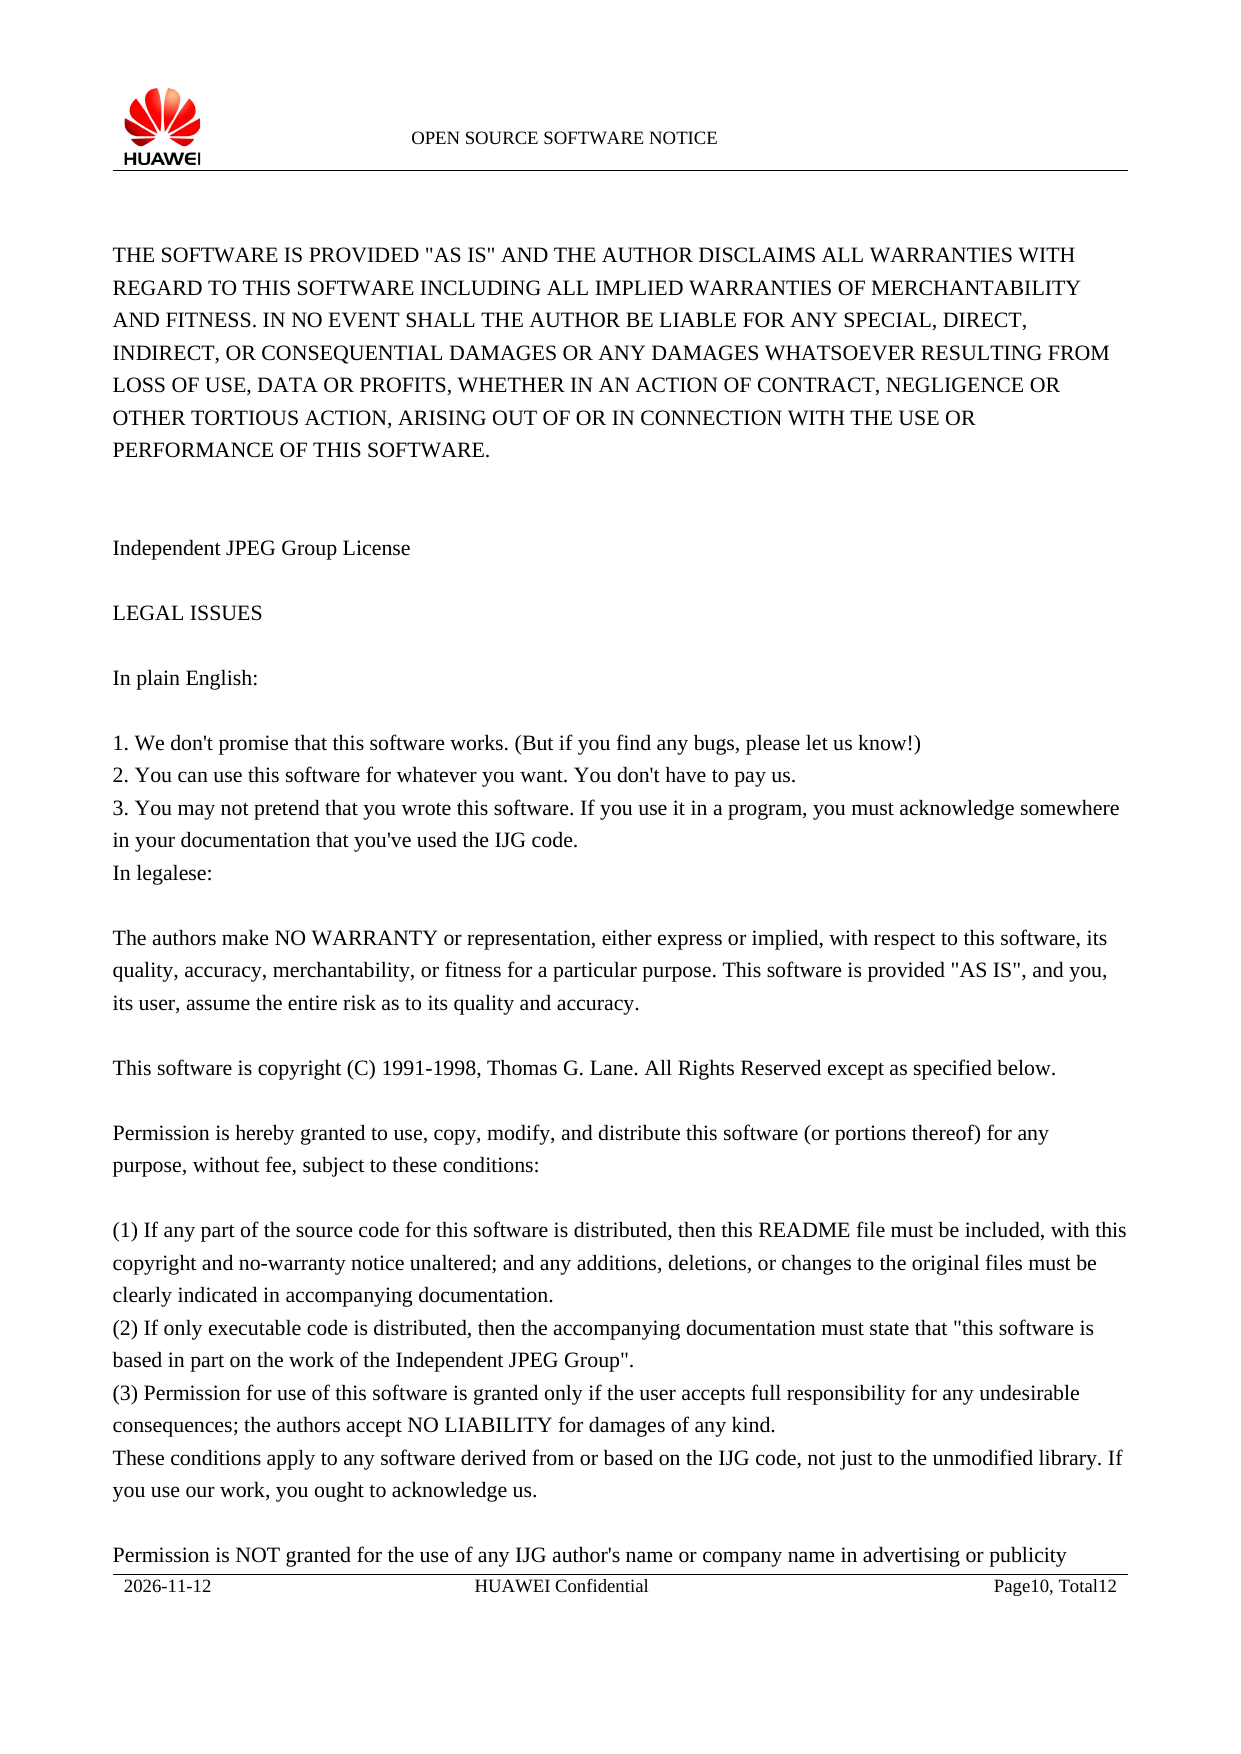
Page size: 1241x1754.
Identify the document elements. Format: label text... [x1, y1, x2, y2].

picture [124, 88, 201, 165]
